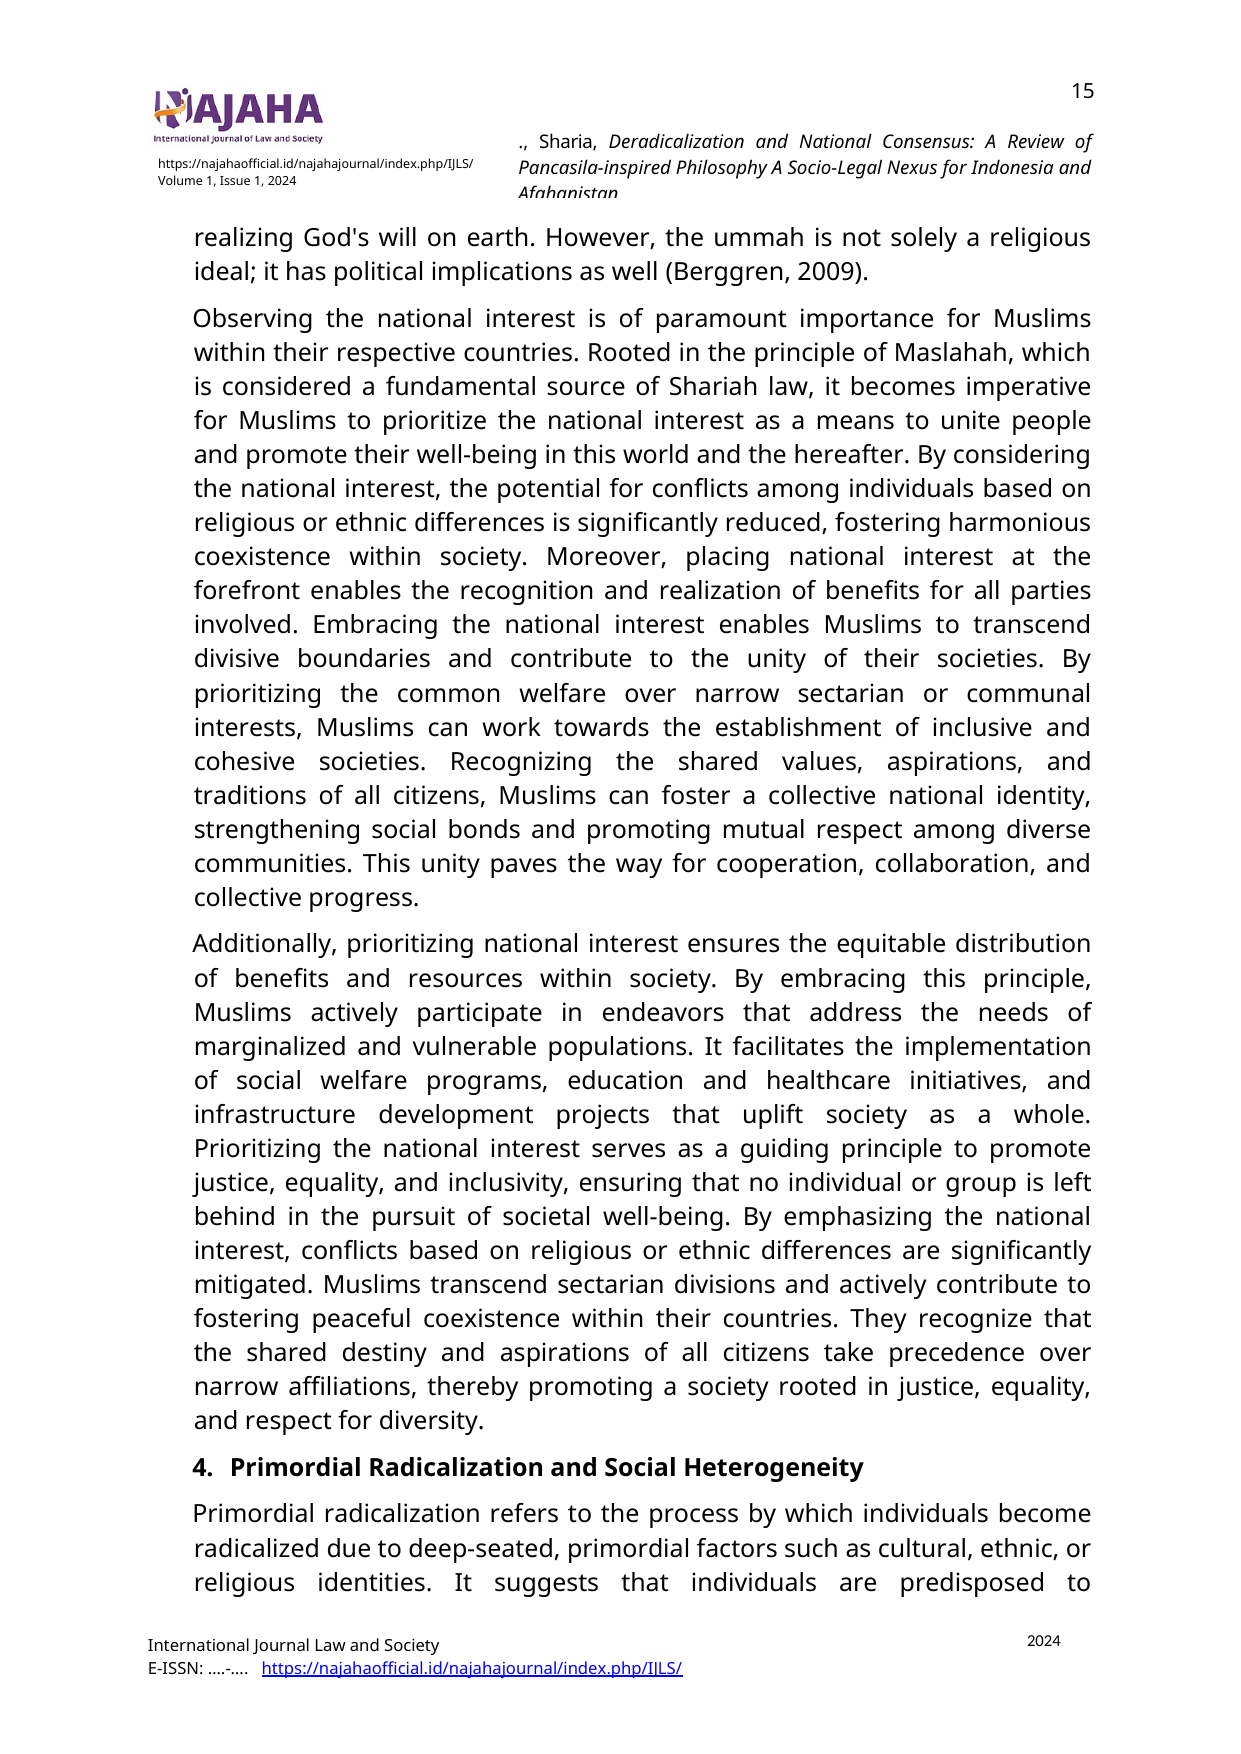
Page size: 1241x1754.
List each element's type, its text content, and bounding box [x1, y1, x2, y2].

list Observing the national interest is of paramount importance for Muslims within their respective countries. Rooted in the principle of Maslahah, which is considered a fundamental source of Shariah law, it becomes imperative for Muslims to prioritize the national interest as a means to unite people and promote their well-being in this world and the hereafter. By considering the national interest, the potential for conflicts among individuals based on religious or ethnic differences is significantly reduced, fostering harmonious coexistence within society. Moreover, placing national interest at the forefront enables the recognition and realization of benefits for all parties involved. Embracing the national interest enables Muslims to transcend divisive boundaries and contribute to the unity of their societies. By prioritizing the common welfare over narrow sectarian or communal interests, Muslims can work towards the establishment of inclusive and cohesive societies. Recognizing the shared values, aspirations, and traditions of all citizens, Muslims can foster a collective national identity, strengthening social bonds and promoting mutual respect among diverse communities. This unity paves the way for cooperation, collaboration, and collective progress. [192, 301, 1093, 914]
list Primordial Radicalization and Social Heterogeneity [192, 1449, 1093, 1484]
picture [147, 75, 328, 158]
list Additionally, prioritizing national interest ensures the equitable distribution of benefits and resources within society. By embracing this principle, Muslims actively participate in endeavors that address the needs of marginalized and vulnerable populations. It facilitates the implementation of social welfare programs, education and healthcare initiatives, and infrastructure development projects that uplift society as a whole. Prioritizing the national interest serves as a guiding principle to promote justice, equality, and inclusivity, ensuring that no individual or group is left behind in the pursuit of societal well-being. By emphasizing the national interest, conflicts based on religious or ethnic differences are significantly mitigated. Muslims transcend sectarian divisions and actively contribute to fostering peaceful coexistence within their countries. They recognize that the shared destiny and aspirations of all citizens take precedence over narrow affiliations, thereby promoting a society rooted in justice, equality, and respect for diversity. [192, 926, 1093, 1437]
